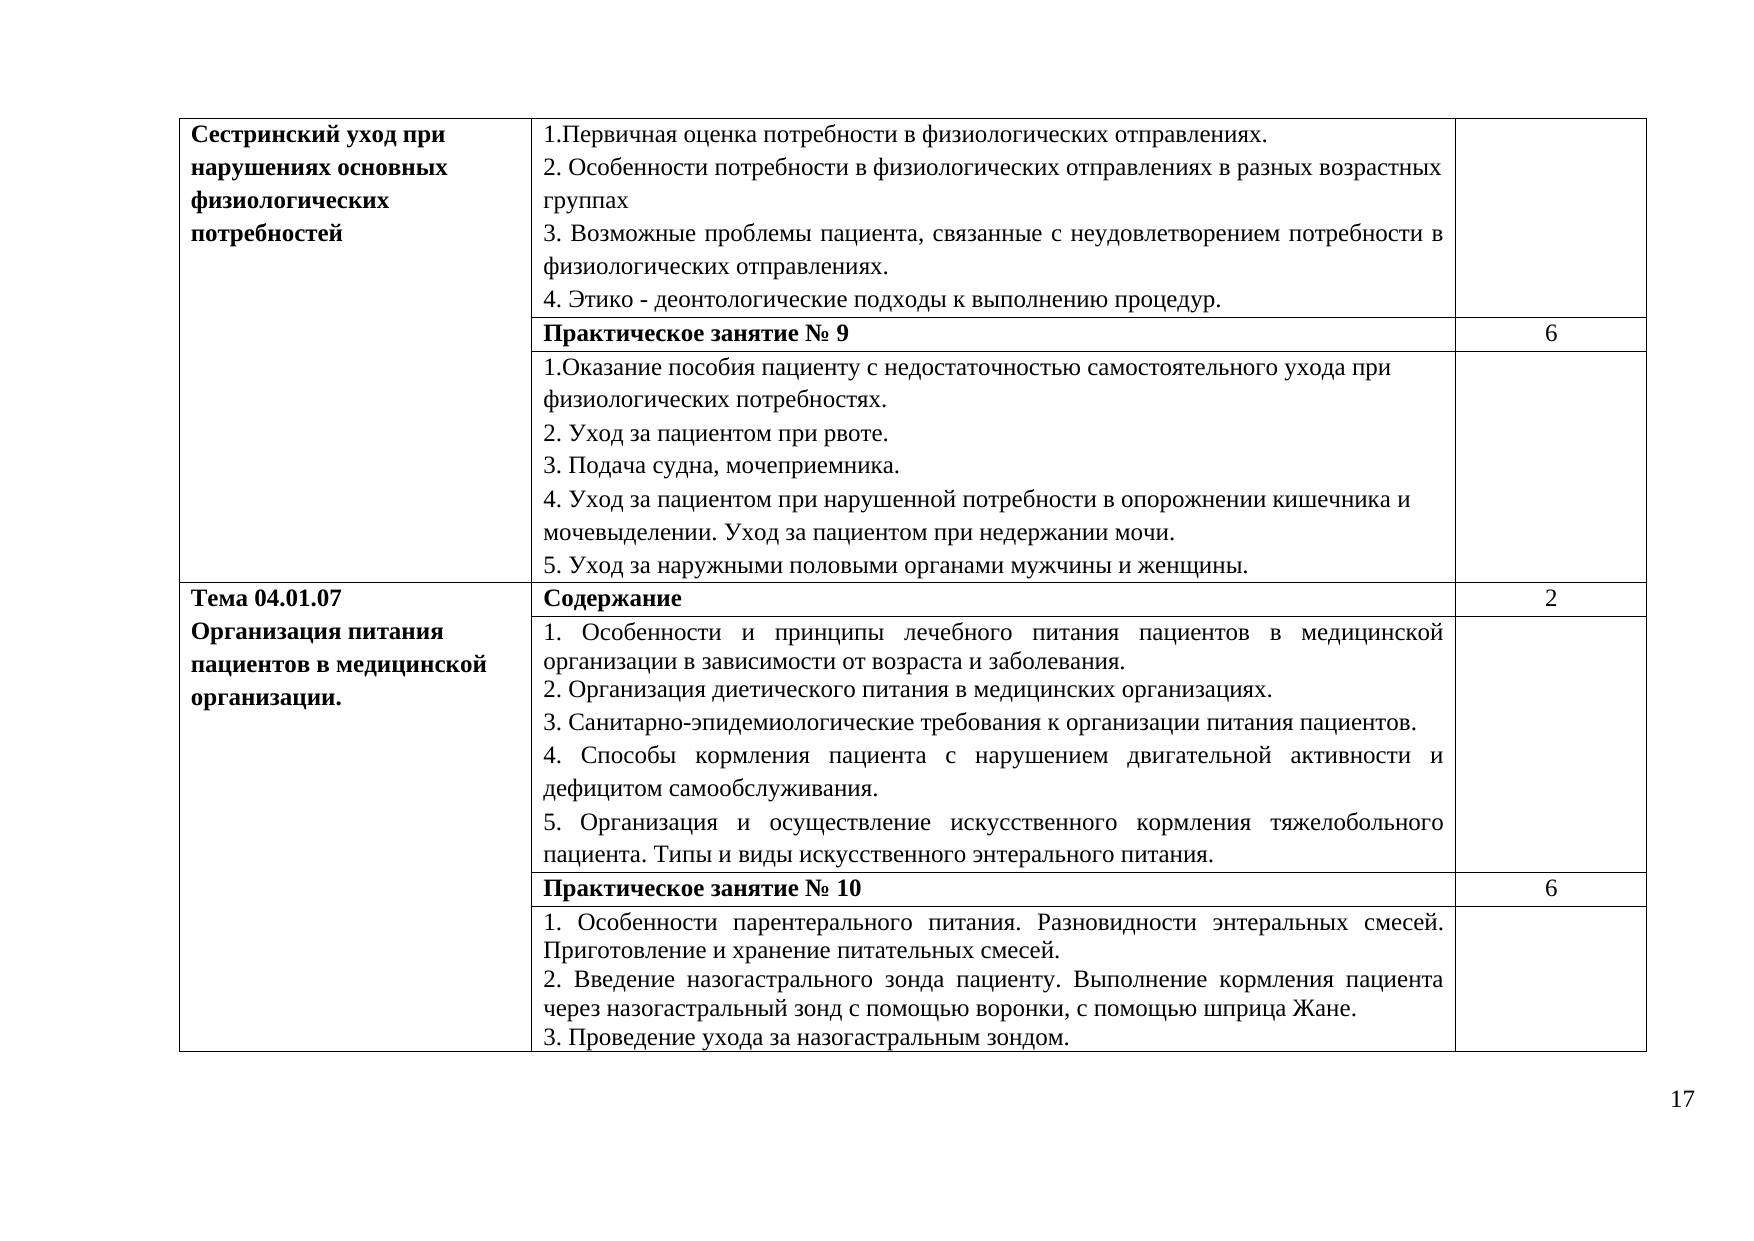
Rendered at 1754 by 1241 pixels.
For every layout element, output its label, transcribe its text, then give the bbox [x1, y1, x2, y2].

table_cell 1.Первичная оценка потребности в физиологических отправлениях. 2. Особенности потребности в физиологических отправлениях в разных возрастных группах 3. Возможные проблемы пациента, связанные с неудовлетворением потребности в физиологических отправлениях. 4. Этико - деонтологические подходы к выполнению процедур. [532, 119, 1455, 317]
table_cell 1. Особенности и принципы лечебного питания пациентов в медицинской организации в зависимости от возраста и заболевания. 2. Организация диетического питания в медицинских организациях. 3. Санитарно-эпидемиологические требования к организации питания пациентов. 4. Способы кормления пациента с нарушением двигательной активности и дефицитом самообслуживания. 5. Организация и осуществление искусственного кормления тяжелобольного пациента. Типы и виды искусственного энтерального питания. [532, 617, 1455, 872]
table_cell Содержание [532, 583, 1455, 616]
table_cell 6 [1456, 873, 1646, 906]
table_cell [532, 907, 1455, 1051]
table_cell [180, 119, 531, 582]
table_cell [1456, 352, 1646, 582]
table_cell Практическое занятие № 9 [532, 318, 1455, 351]
table_cell 1.Оказание пособия пациенту с недостаточностью самостоятельного ухода при физиологических потребностях. 2. Уход за пациентом при рвоте. 3. Подача судна, мочеприемника. 4. Уход за пациентом при нарушенной потребности в опорожнении кишечника и мочевыделении. Уход за пациентом при недержании мочи. 5. Уход за наружными половыми органами мужчины и женщины. [532, 352, 1455, 582]
table_cell Практическое занятие № 10 [532, 873, 1455, 906]
table_cell Тема 04.01.07 Организация питания пациентов в медицинской организации. [180, 583, 531, 1051]
table_cell 2 [1456, 583, 1646, 616]
table_cell [1456, 907, 1646, 1051]
table_cell 6 [1456, 318, 1646, 351]
table_cell [1456, 119, 1646, 317]
table_cell [1456, 617, 1646, 872]
